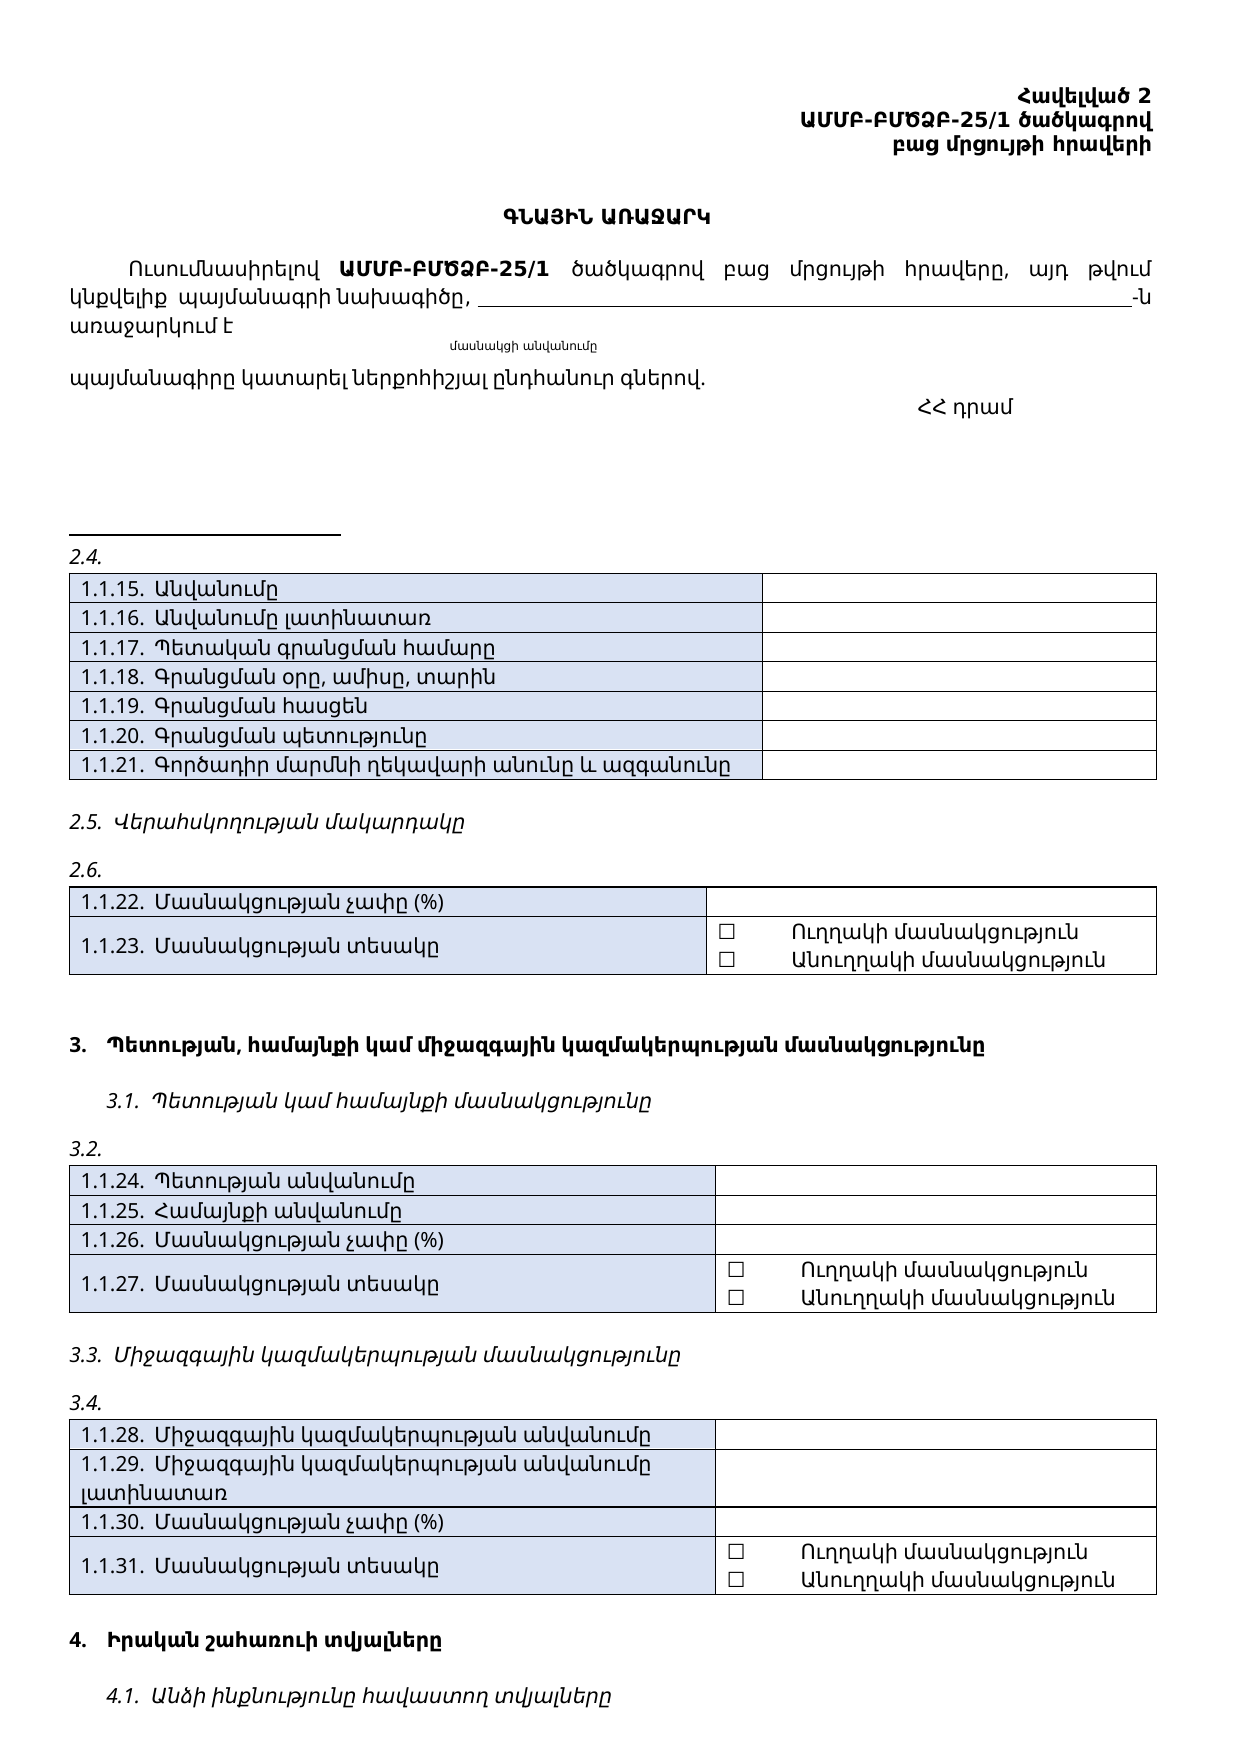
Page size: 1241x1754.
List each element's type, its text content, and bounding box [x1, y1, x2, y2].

text բաց մրցույթի հրավերի [69, 132, 1152, 157]
text Ուսումնասիրելով ԱՄՄԲ-ԲՄԾՁԲ-25/1 ծածկագրով բաց մրցույթի հրավերը, այդ թվում կնքվելիք պայմանագրի նախագիծը, -ն առաջարկում է [69, 254, 1152, 339]
text մասնակցի անվանումը [69, 339, 1152, 363]
text ԱՄՄԲ-ԲՄԾՁԲ-25/1 ծածկագրով [69, 108, 1152, 132]
text Հավելված 2 [69, 84, 1152, 108]
text պայմանագիրը կատարել ներքոհիշյալ ընդհանուր գներով. [69, 363, 1152, 392]
text ԳՆԱՅԻՆ ԱՌԱՋԱՐԿ [62, 205, 1152, 229]
text ՀՀ դրամ [69, 392, 1152, 420]
